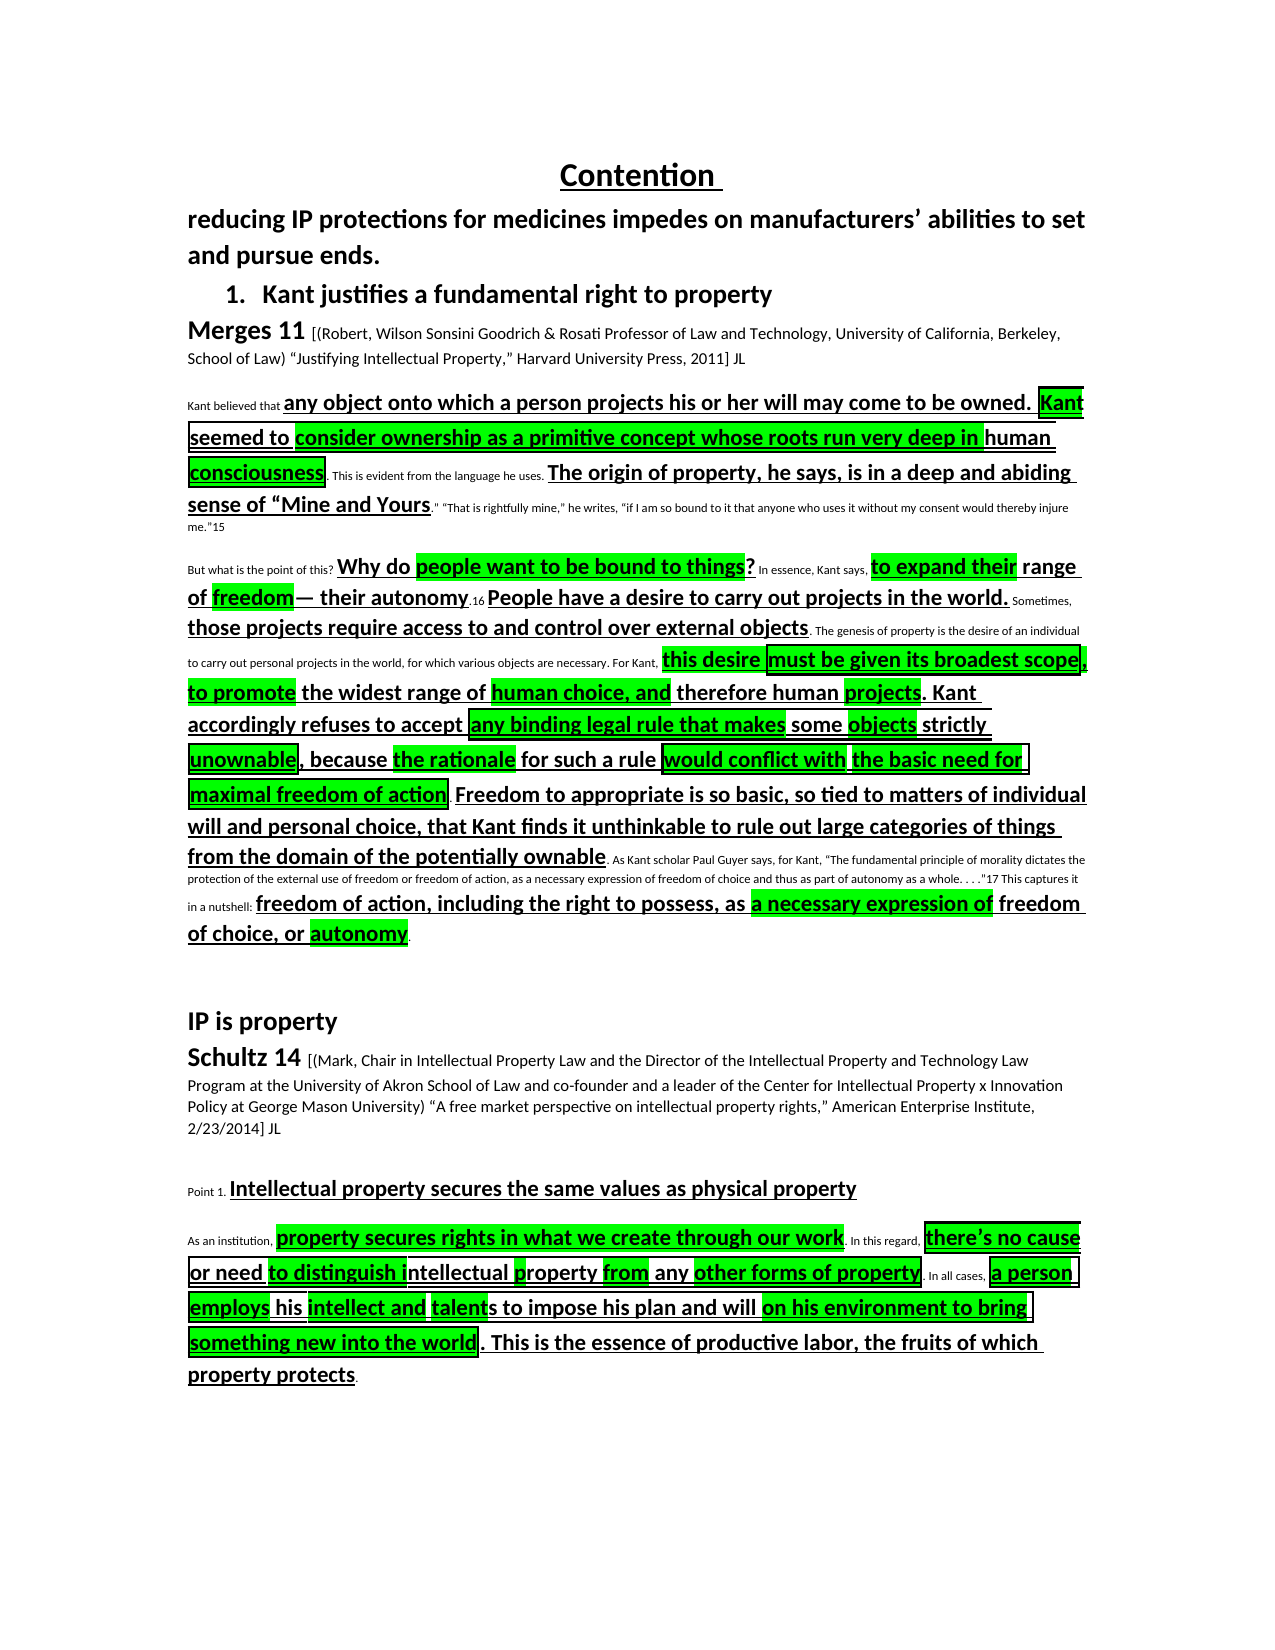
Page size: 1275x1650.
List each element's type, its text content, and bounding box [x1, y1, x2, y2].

text Merges 11 [(Robert, Wilson Sonsini Goodrich & Rosati Professor of Law and Technology, University of California, Berkeley, School of Law) “Justifying Intellectual Property,” Harvard University Press, 2011] JL [187, 313, 1087, 368]
subtitle Contention [187, 154, 1087, 195]
subtitle Kant justifies a fundamental right to property [225, 278, 1087, 311]
subtitle IP is property [187, 1004, 1087, 1038]
text Kant believed that any object onto which a person projects his or her will may come to be owned. Kant seemed to consider ownership as a primitive concept whose roots run very deep in human consciousness. This is evident from the language he uses. The origin of property, he says, is in a deep and abiding sense of “Mine and Yours.” “That is rightfully mine,” he writes, “if I am so bound to it that anyone who uses it without my consent would thereby injure me.”15 [187, 386, 1087, 535]
text Schultz 14 [(Mark, Chair in Intellectual Property Law and the Director of the Intellectual Property and Technology Law Program at the University of Akron School of Law and co-founder and a leader of the Center for Intellectual Property x Innovation Policy at George Mason University) “A free market perspective on intellectual property rights,” American Enterprise Institute, 2/23/2014] JL [187, 1040, 1087, 1139]
subtitle reducing IP protections for medicines impedes on manufacturers’ abilities to set and pursue ends. [187, 202, 1087, 271]
text But what is the point of this? Why do people want to be bound to things? In essence, Kant says, to expand their range of freedom— their autonomy.16 People have a desire to carry out projects in the world. Sometimes, those projects require access to and control over external objects. The genesis of property is the desire of an individual to carry out personal projects in the world, for which various objects are necessary. For Kant, this desire must be given its broadest scope, to promote the widest range of human choice, and therefore human projects. Kant accordingly refuses to accept any binding legal rule that makes some objects strictly unownable, because the rationale for such a rule would conflict with the basic need for maximal freedom of action. Freedom to appropriate is so basic, so tied to matters of individual will and personal choice, that Kant finds it unthinkable to rule out large categories of things from the domain of the potentially ownable. As Kant scholar Paul Guyer says, for Kant, “The fundamental principle of morality dictates the protection of the external use of freedom or freedom of action, as a necessary expression of freedom of choice and thus as part of autonomy as a whole. . . .”17 This captures it in a nutshell: freedom of action, including the right to possess, as a necessary expression of freedom of choice, or autonomy. [187, 552, 1087, 947]
text As an institution, property secures rights in what we create through our work. In this regard, there’s no cause or need to distinguish intellectual property from any other forms of property. In all cases, a person employs his intellect and talents to impose his plan and will on his environment to bring something new into the world. This is the essence of productive labor, the fruits of which property protects. [187, 1221, 1087, 1388]
text Point 1. Intellectual property secures the same values as physical property [187, 1157, 1087, 1203]
